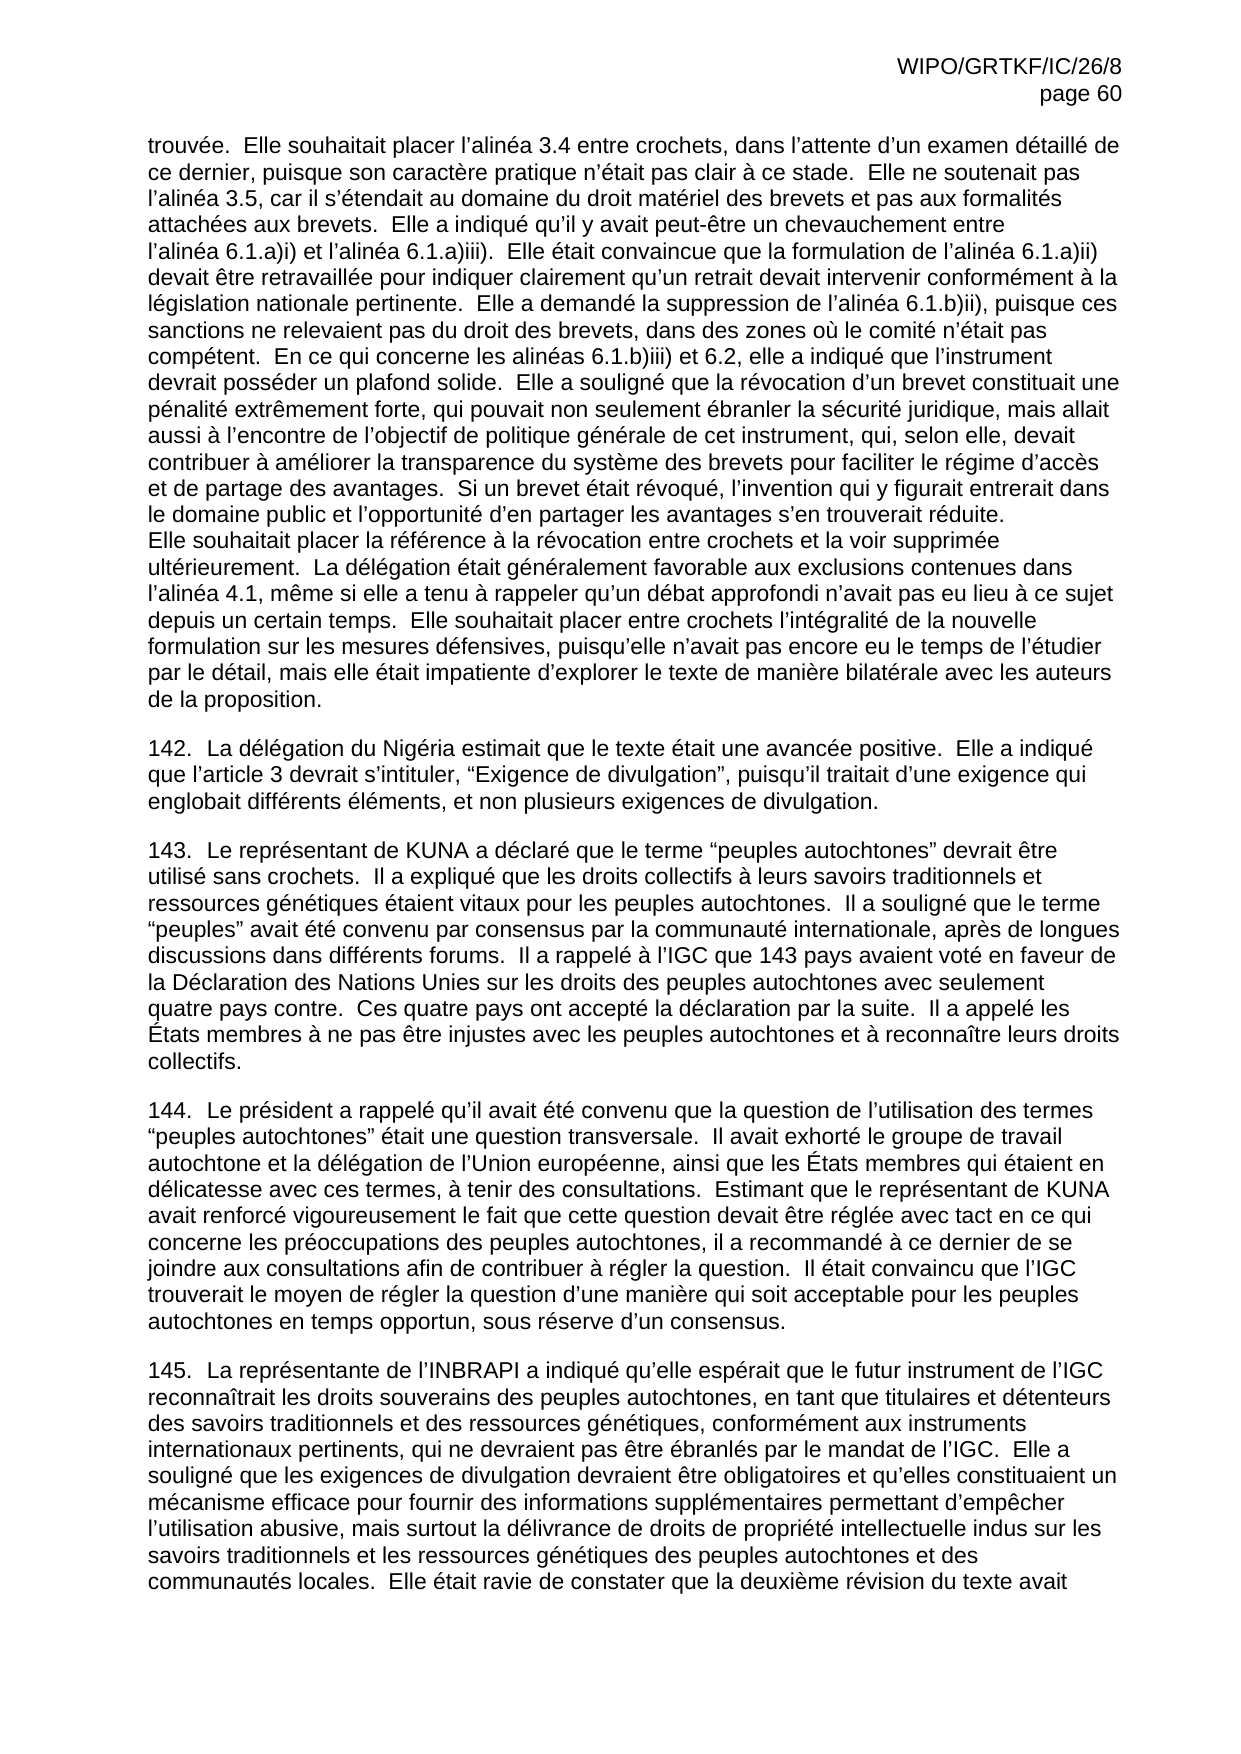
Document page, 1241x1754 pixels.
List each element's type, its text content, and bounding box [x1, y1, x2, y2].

list La délégation du Nigéria estimait que le texte était une avancée positive. Elle a indiqué que l’article 3 devrait s’intituler, “Exigence de divulgation”, puisqu’il traitait d’une exigence qui englobait différents éléments, et non plusieurs exigences de divulgation. [148, 735, 1122, 814]
list Le président a rappelé qu’il avait été convenu que la question de l’utilisation des termes “peuples autochtones” était une question transversale. Il avait exhorté le groupe de travail autochtone et la délégation de l’Union européenne, ainsi que les États membres qui étaient en délicatesse avec ces termes, à tenir des consultations. Estimant que le représentant de KUNA avait renforcé vigoureusement le fait que cette question devait être réglée avec tact en ce qui concerne les préoccupations des peuples autochtones, il a recommandé à ce dernier de se joindre aux consultations afin de contribuer à régler la question. Il était convaincu que l’IGC trouverait le moyen de régler la question d’une manière qui soit acceptable pour les peuples autochtones en temps opportun, sous réserve d’un consensus. [148, 1097, 1122, 1334]
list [148, 132, 1122, 712]
list Le représentant de KUNA a déclaré que le terme “peuples autochtones” devrait être utilisé sans crochets. Il a expliqué que les droits collectifs à leurs savoirs traditionnels et ressources génétiques étaient vitaux pour les peuples autochtones. Il a souligné que le terme “peuples” avait été convenu par consensus par la communauté internationale, après de longues discussions dans différents forums. Il a rappelé à l’IGC que 143 pays avaient voté en faveur de la Déclaration des Nations Unies sur les droits des peuples autochtones avec seulement quatre pays contre. Ces quatre pays ont accepté la déclaration par la suite. Il a appelé les États membres à ne pas être injustes avec les peuples autochtones et à reconnaître leurs droits collectifs. [148, 837, 1122, 1074]
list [148, 1357, 1122, 1594]
